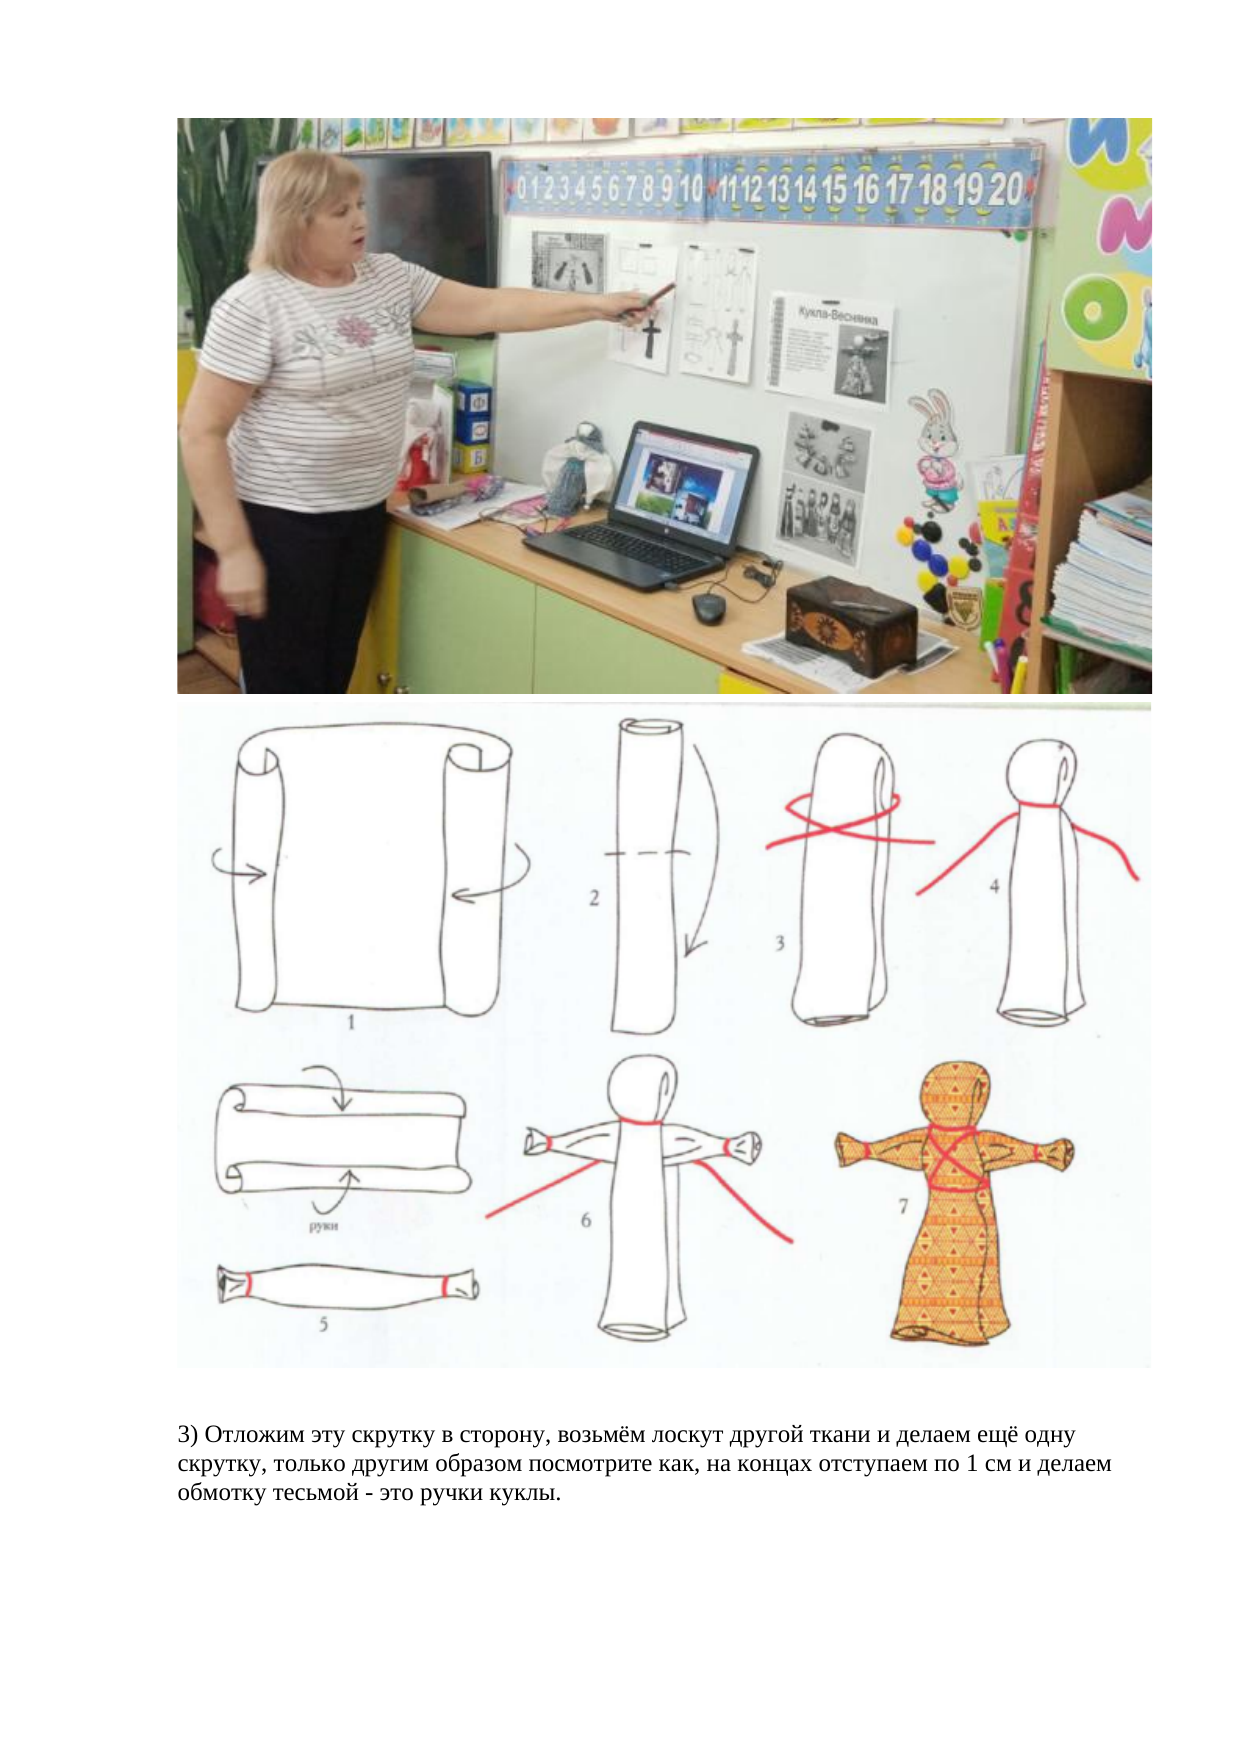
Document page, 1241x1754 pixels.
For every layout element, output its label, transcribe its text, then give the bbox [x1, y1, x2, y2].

text 3) Отложим эту скрутку в сторону, возьмём лоскут другой ткани и делаем ещё одну скрутку, только другим образом посмотрите как, на концах отступаем по 1 см и делаем обмотку тесьмой - это ручки куклы. [562, 1419, 1152, 1505]
picture [177, 118, 1153, 694]
picture [177, 702, 1152, 1368]
